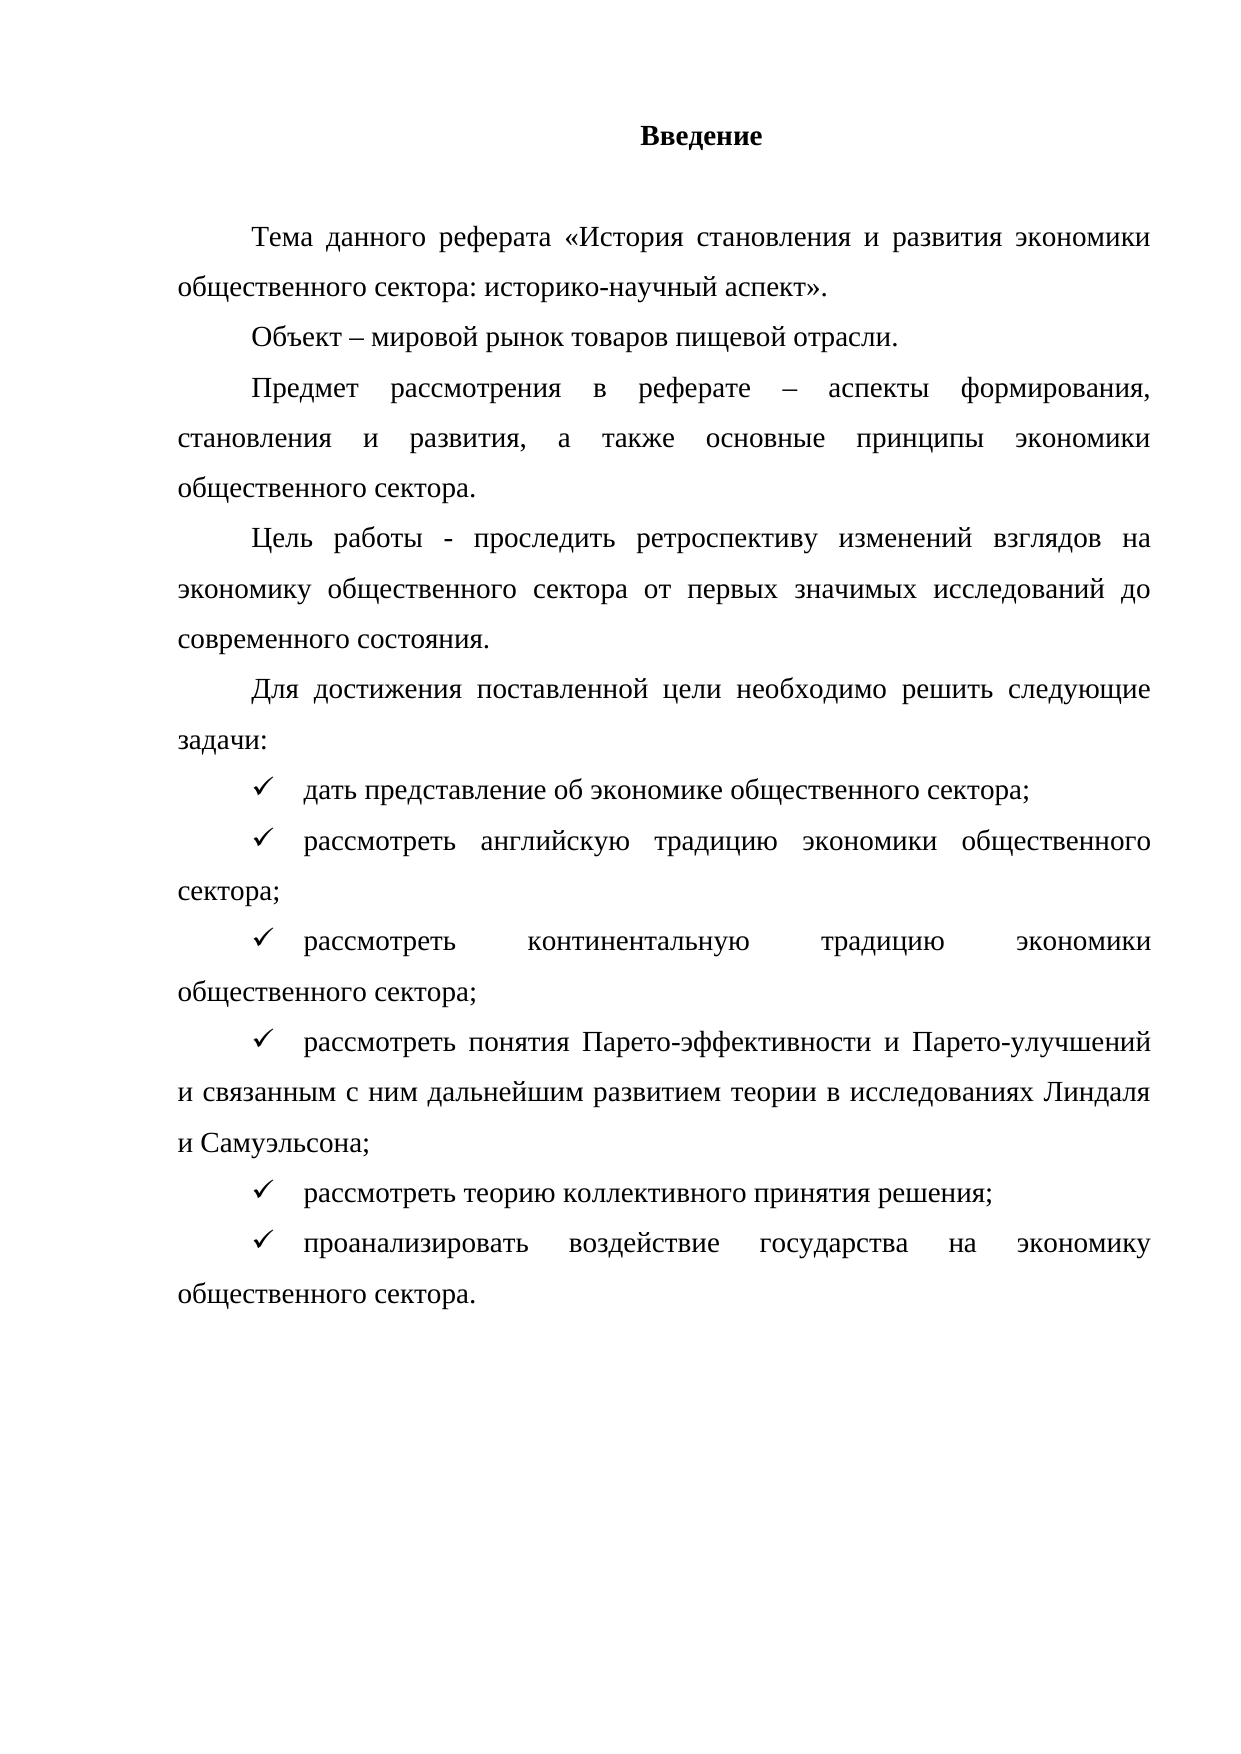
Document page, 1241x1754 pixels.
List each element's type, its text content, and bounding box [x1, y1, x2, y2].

list проанализировать воздействие государства на экономику общественного сектора. [177, 1226, 1152, 1309]
text Предмет рассмотрения в реферате – аспекты формирования, становления и развития, а также основные принципы экономики общественного сектора. [177, 370, 1152, 504]
text Объект – мировой рынок товаров пищевой отрасли. [177, 319, 1152, 353]
list рассмотреть понятия Парето-эффективности и Парето-улучшений и связанным с ним дальнейшим развитием теории в исследованиях Линдаля и Самуэльсона; [177, 1024, 1152, 1158]
subtitle Введение [177, 118, 1152, 152]
list рассмотреть английскую традицию экономики общественного сектора; [177, 823, 1152, 907]
list рассмотреть континентальную традицию экономики общественного сектора; [177, 923, 1152, 1007]
text Тема данного реферата «История становления и развития экономики общественного сектора: историко-научный аспект». [177, 219, 1152, 303]
list рассмотреть теорию коллективного принятия решения; [177, 1175, 1152, 1209]
text Для достижения поставленной цели необходимо решить следующие задачи: [177, 672, 1152, 755]
text Цель работы - проследить ретроспективу изменений взглядов на экономику общественного сектора от первых значимых исследований до современного состояния. [177, 521, 1152, 655]
list дать представление об экономике общественного сектора; [177, 772, 1152, 806]
